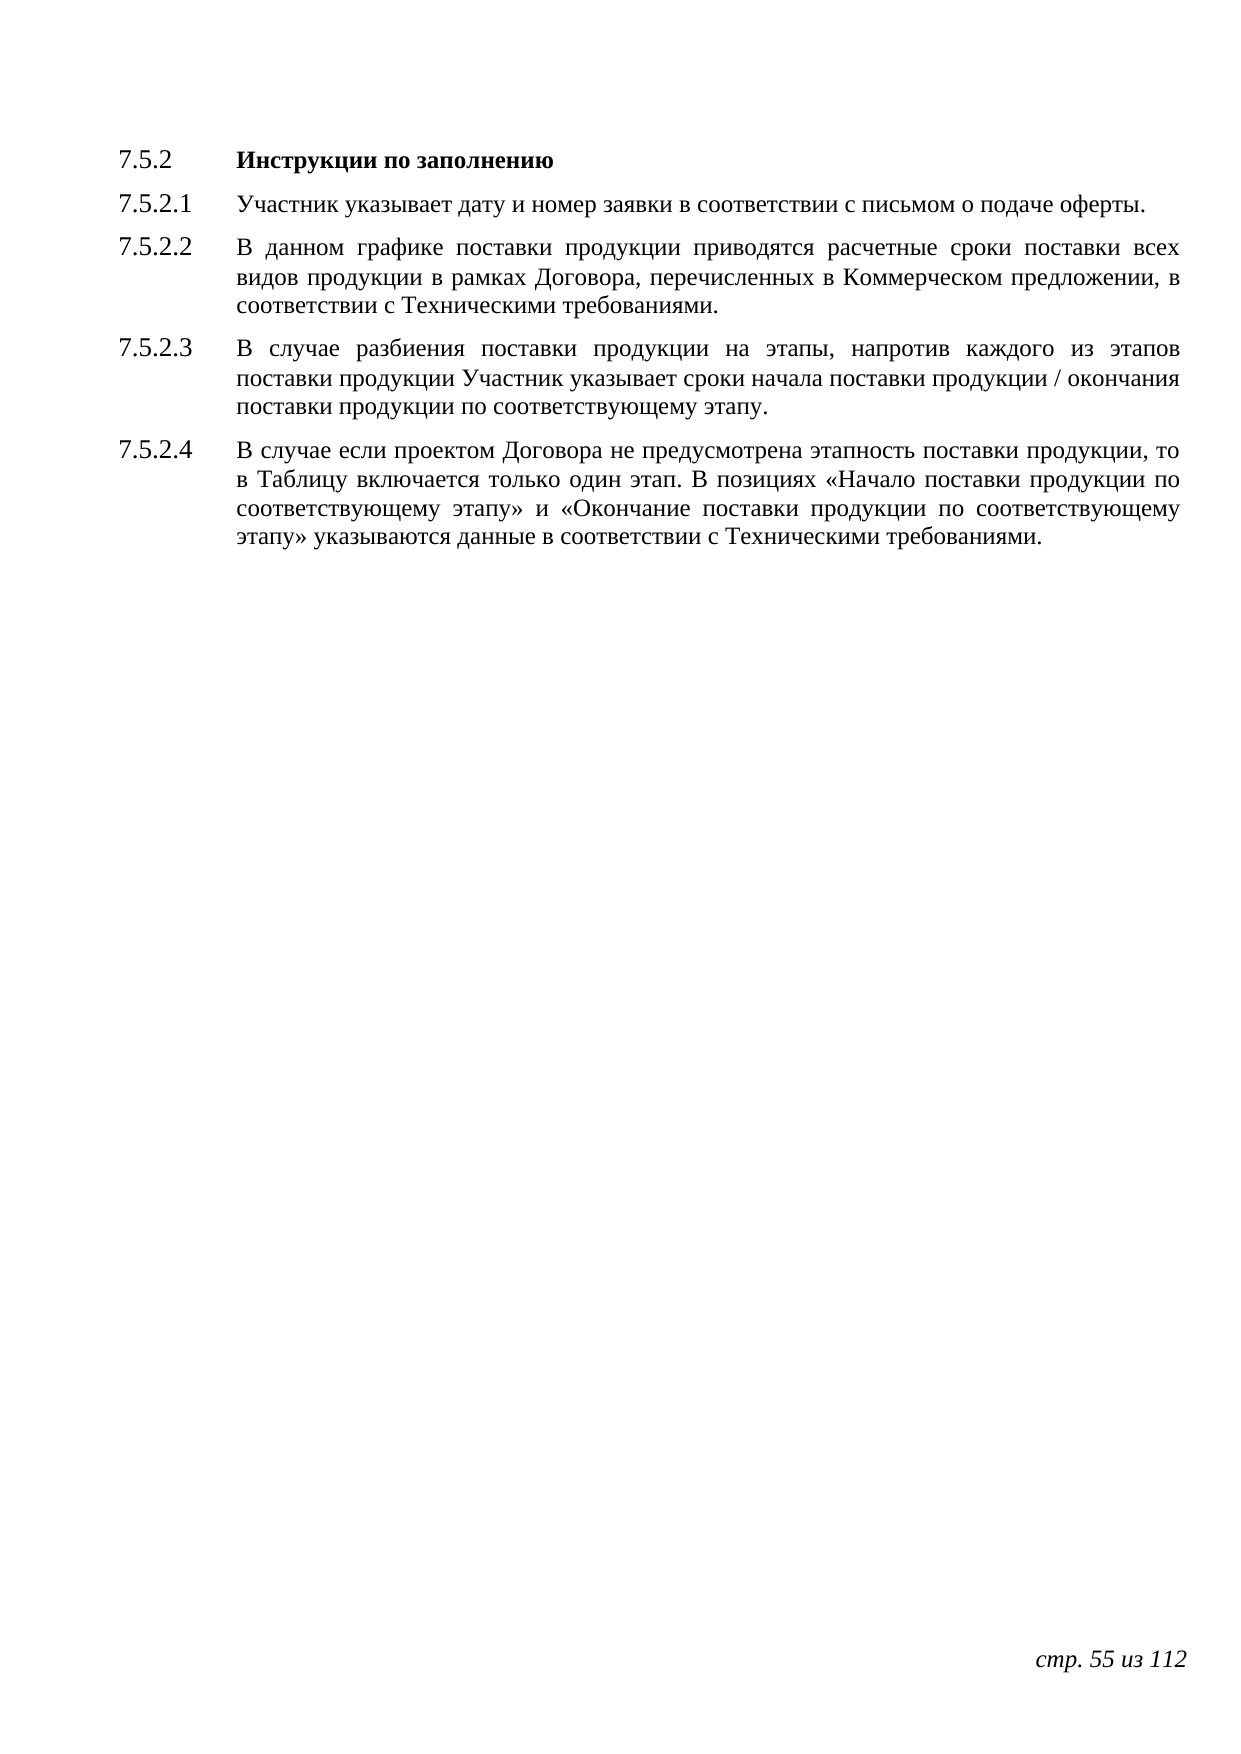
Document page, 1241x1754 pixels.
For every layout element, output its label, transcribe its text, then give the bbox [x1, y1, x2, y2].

text Инструкции по заполнению [118, 143, 1181, 174]
text В данном графике поставки продукции приводятся расчетные сроки поставки всех видов продукции в рамках Договора, перечисленных в Коммерческом предложении, в соответствии с Техническими требованиями. [118, 230, 1181, 319]
text В случае если проектом Договора не предусмотрена этапность поставки продукции, то в Таблицу включается только один этап. В позициях «Начало поставки продукции по соответствующему этапу» и «Окончание поставки продукции по соответствующему этапу» указываются данные в соответствии с Техническими требованиями. [118, 433, 1181, 550]
text В случае разбиения поставки продукции на этапы, напротив каждого из этапов поставки продукции Участник указывает сроки начала поставки продукции / окончания поставки продукции по соответствующему этапу. [118, 332, 1181, 420]
text Участник указывает дату и номер заявки в соответствии с письмом о подаче оферты. [118, 187, 1181, 218]
